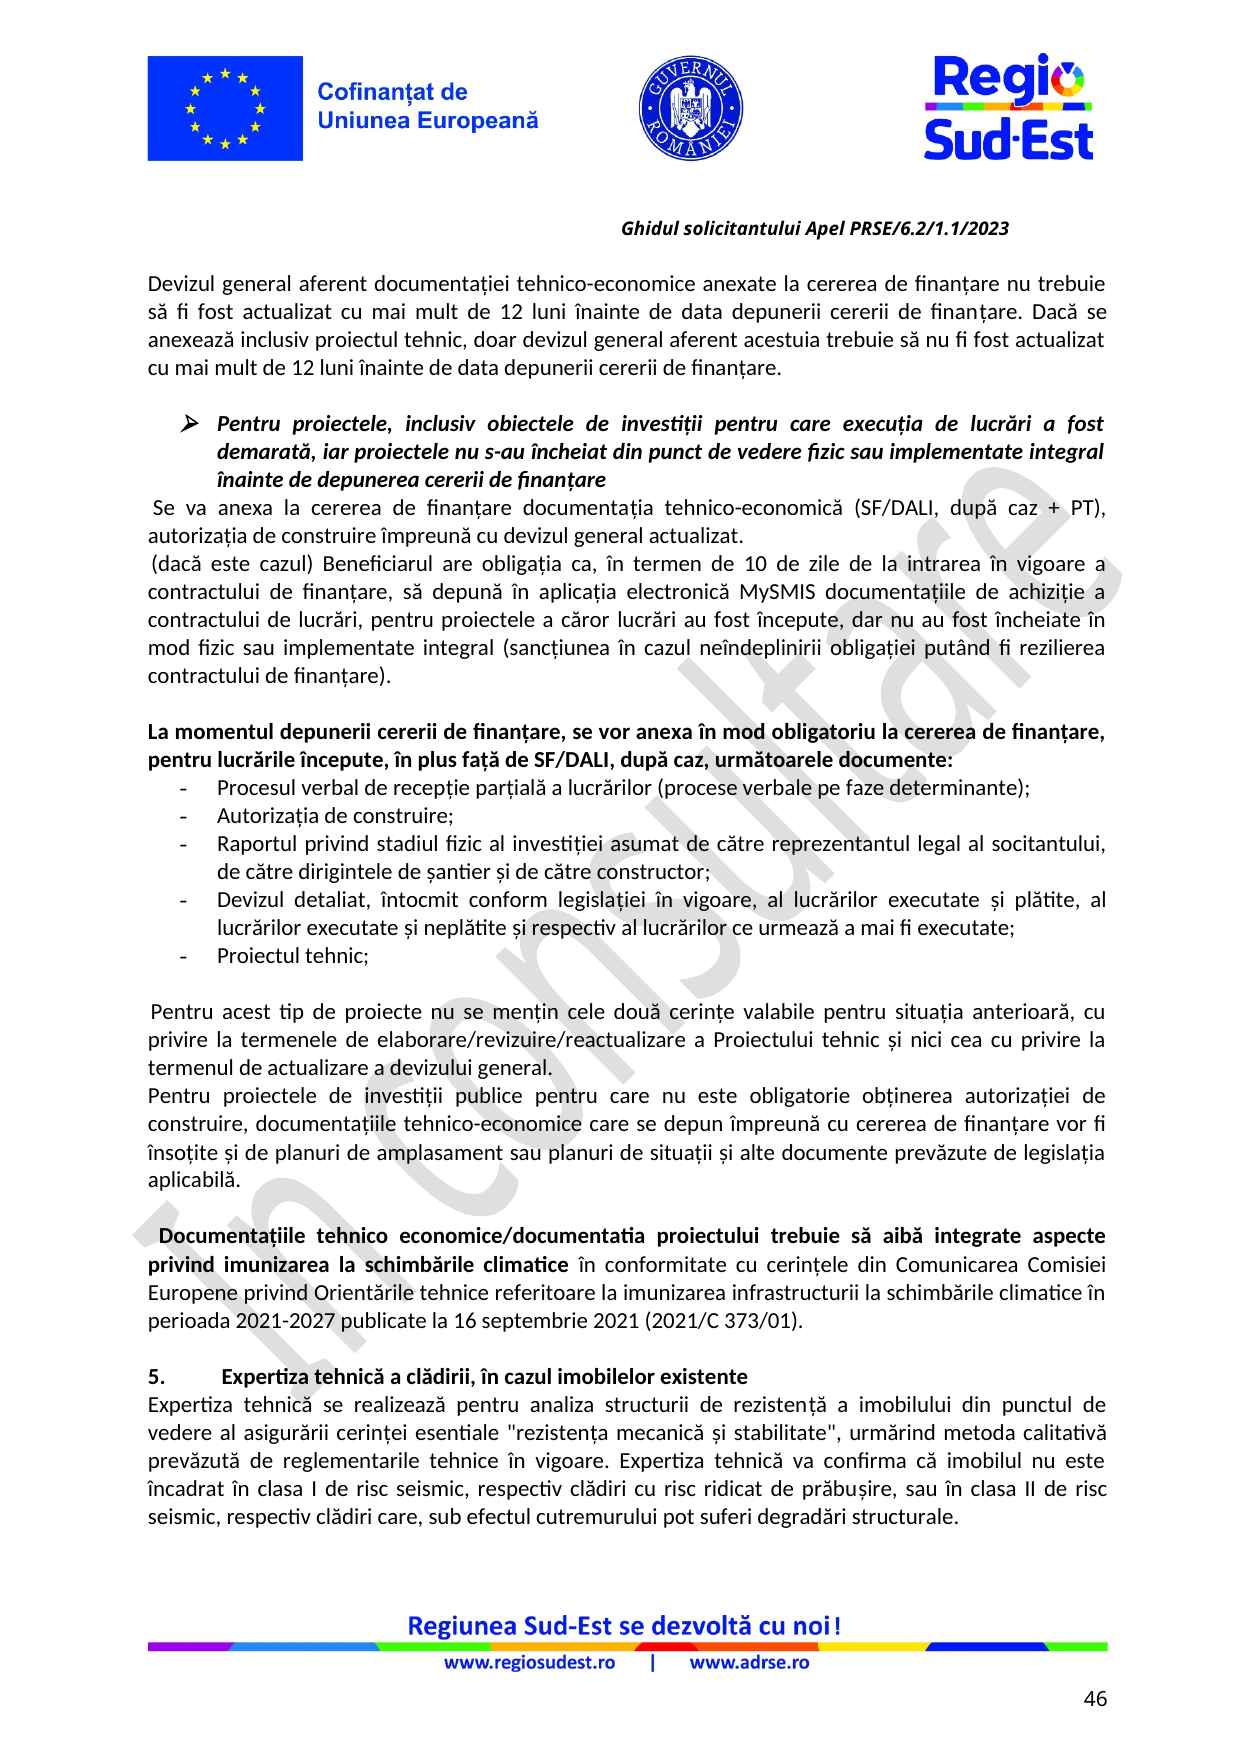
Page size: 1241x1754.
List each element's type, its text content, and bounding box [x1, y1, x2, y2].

text Se va anexa la cererea de finanțare documentaţia tehnico-economică (SF/DALI, după caz + PT), autorizația de construire împreună cu devizul general actualizat. [142, 493, 1107, 549]
picture [147, 53, 1093, 162]
text (dacă este cazul) Beneficiarul are obligația ca, în termen de 10 de zile de la intrarea în vigoare a contractului de finanțare, să depună în aplicația electronică MySMIS documentațiile de achiziție a contractului de lucrări, pentru proiectele a căror lucrări au fost începute, dar nu au fost încheiate în mod fizic sau implementate integral (sancțiunea în cazul neîndeplinirii obligației putând fi rezilierea contractului de finanțare). [142, 549, 1107, 689]
list Pentru proiectele, inclusiv obiectele de investiţii pentru care execuţia de lucrări a fost demarată, iar proiectele nu s-au încheiat din punct de vedere fizic sau implementate integral înainte de depunerea cererii de finanțare [179, 409, 1107, 493]
text Pentru acest tip de proiecte nu se mențin cele două cerințe valabile pentru situația anterioară, cu privire la termenele de elaborare/revizuire/reactualizare a Proiectului tehnic și nici cea cu privire la termenul de actualizare a devizului general. [142, 997, 1107, 1082]
text Devizul general aferent documentației tehnico-economice anexate la cererea de finanțare nu trebuie să fi fost actualizat cu mai mult de 12 luni înainte de data depunerii cererii de finanţare. Dacă se anexează inclusiv proiectul tehnic, doar devizul general aferent acestuia trebuie să nu fi fost actualizat cu mai mult de 12 luni înainte de data depunerii cererii de finanțare. [148, 269, 1107, 381]
list Proiectul tehnic; [179, 941, 1107, 969]
text Documentațiile tehnico economice/documentatia proiectului trebuie să aibă integrate aspecte privind imunizarea la schimbările climatice în conformitate cu cerințele din Comunicarea Comisiei Europene privind Orientările tehnice referitoare la imunizarea infrastructurii la schimbările climatice în perioada 2021-2027 publicate la 16 septembrie 2021 (2021/C 373/01). [148, 1222, 1107, 1334]
list Devizul detaliat, întocmit conform legislaţiei în vigoare, al lucrărilor executate şi plătite, al lucrărilor executate şi neplătite şi respectiv al lucrărilor ce urmează a mai fi executate; [179, 885, 1107, 941]
list Procesul verbal de recepţie parţială a lucrărilor (procese verbale pe faze determinante); [179, 773, 1107, 801]
text La momentul depunerii cererii de finanțare, se vor anexa în mod obligatoriu la cererea de finanțare, pentru lucrările începute, în plus față de SF/DALI, după caz, următoarele documente: [142, 717, 1107, 773]
list Autorizaţia de construire; [179, 801, 1107, 829]
list Raportul privind stadiul fizic al investiţiei asumat de către reprezentantul legal al socitantului, de către dirigintele de şantier şi de către constructor; [179, 829, 1107, 885]
text Pentru proiectele de investiții publice pentru care nu este obligatorie obținerea autorizației de construire, documentațiile tehnico-economice care se depun împreună cu cererea de finanțare vor fi însoțite și de planuri de amplasament sau planuri de situații și alte documente prevăzute de legislația aplicabilă. [148, 1082, 1107, 1194]
picture [147, 1615, 1108, 1672]
text Expertiza tehnică se realizează pentru analiza structurii de rezistenţă a imobilului din punctul de vedere al asigurării cerinţei esentiale "rezistenţa mecanică şi stabilitate", urmărind metoda calitativă prevăzută de reglementarile tehnice în vigoare. Expertiza tehnică va confirma că imobilul nu este încadrat în clasa I de risc seismic, respectiv clădiri cu risc ridicat de prăbuşire, sau în clasa II de risc seismic, respectiv clădiri care, sub efectul cutremurului pot suferi degradări structurale. [148, 1390, 1107, 1530]
list Expertiza tehnică a clădirii, în cazul imobilelor existente [148, 1362, 1107, 1390]
